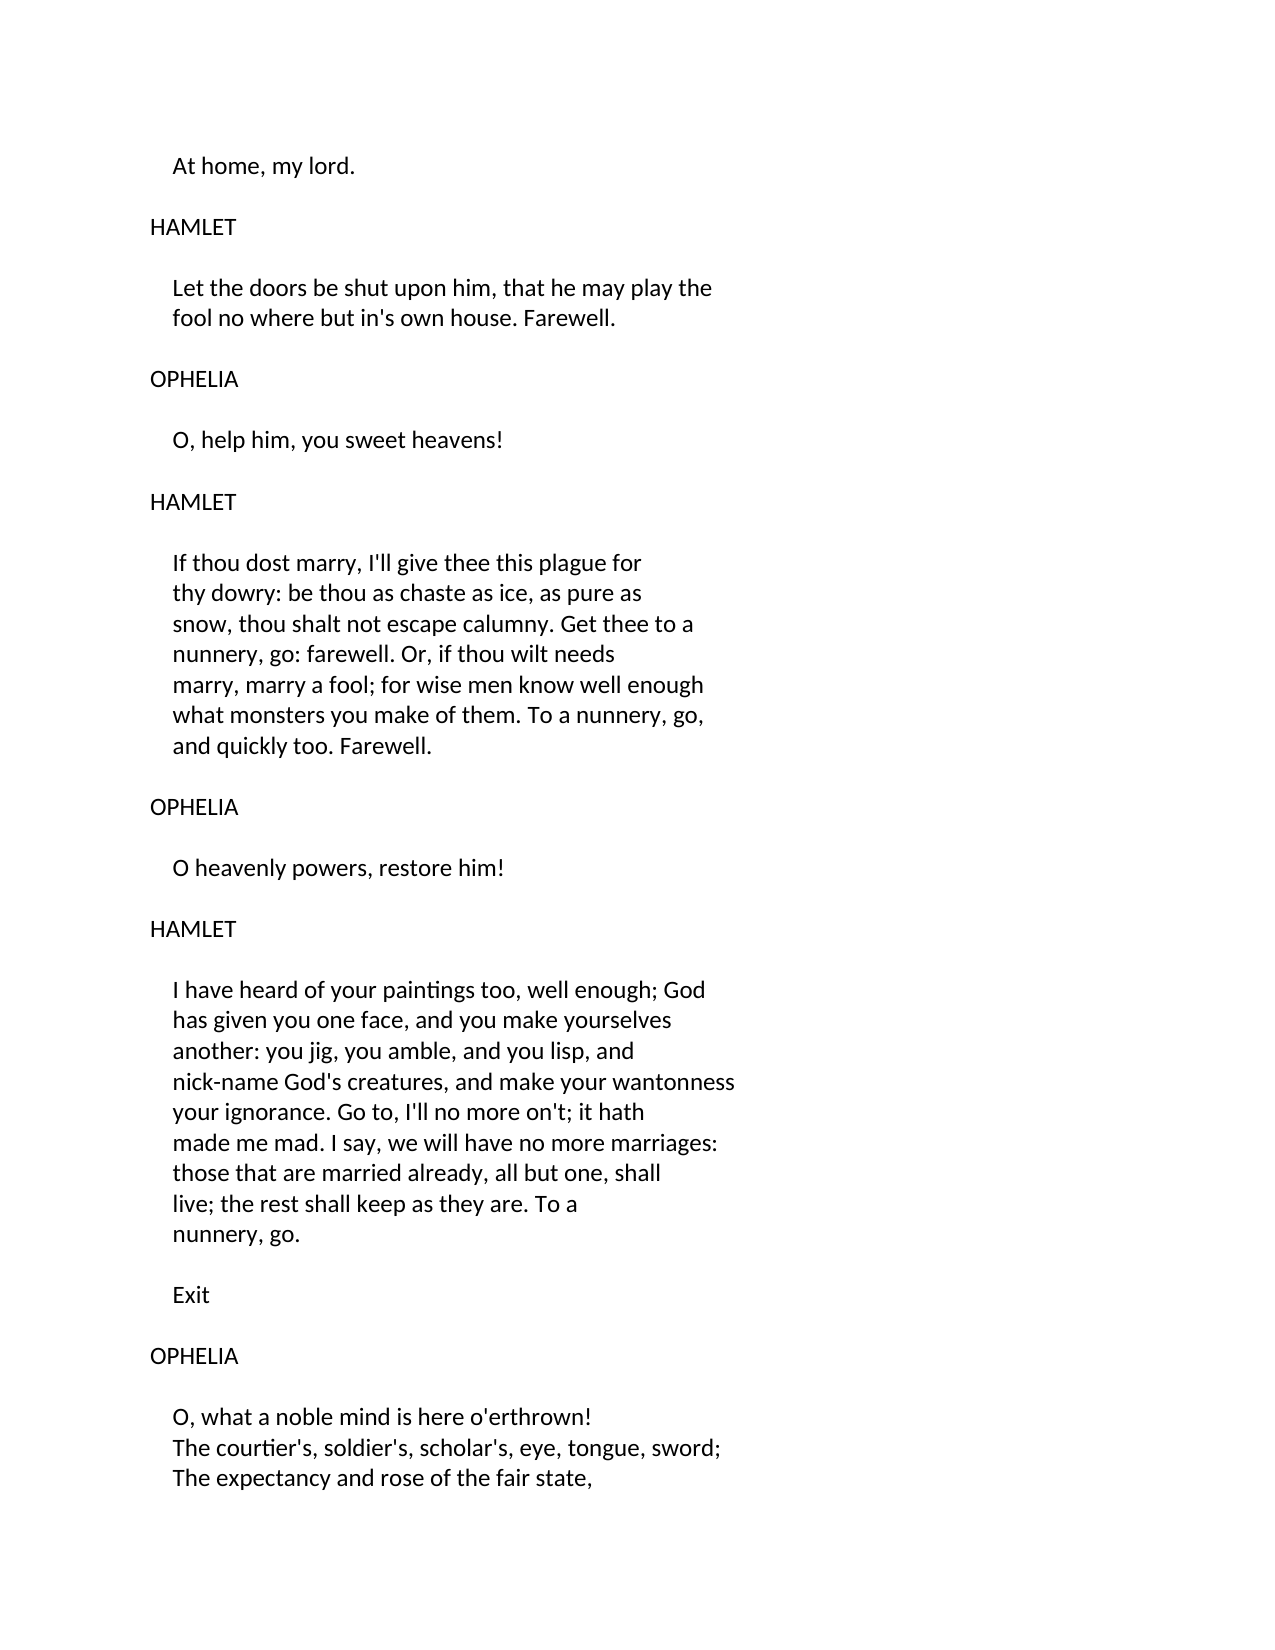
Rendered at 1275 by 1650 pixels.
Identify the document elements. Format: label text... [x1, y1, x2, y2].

text The expectancy and rose of the fair state, [150, 1462, 1125, 1493]
text HAMLET [150, 211, 1125, 242]
text HAMLET [150, 913, 1125, 943]
text OPHELIA [150, 1340, 1125, 1371]
text The courtier's, soldier's, scholar's, eye, tongue, sword; [150, 1432, 1125, 1462]
text If thou dost marry, I'll give thee this plague for [150, 547, 1125, 577]
text OPHELIA [150, 791, 1125, 821]
text snow, thou shalt not escape calumny. Get thee to a [150, 608, 1125, 638]
text your ignorance. Go to, I'll no more on't; it hath [150, 1096, 1125, 1127]
text HAMLET [150, 486, 1125, 516]
text those that are married already, all but one, shall [150, 1157, 1125, 1188]
text nunnery, go: farewell. Or, if thou wilt needs [150, 638, 1125, 669]
text nick-name God's creatures, and make your wantonness [150, 1066, 1125, 1096]
text and quickly too. Farewell. [150, 730, 1125, 760]
text fool no where but in's own house. Farewell. [150, 303, 1125, 333]
text thy dowry: be thou as chaste as ice, as pure as [150, 577, 1125, 608]
text nunnery, go. [150, 1218, 1125, 1249]
text Let the doors be shut upon him, that he may play the [150, 272, 1125, 303]
text O, what a noble mind is here o'erthrown! [150, 1401, 1125, 1432]
text what monsters you make of them. To a nunnery, go, [150, 699, 1125, 730]
text made me mad. I say, we will have no more marriages: [150, 1127, 1125, 1157]
text live; the rest shall keep as they are. To a [150, 1188, 1125, 1218]
text marry, marry a fool; for wise men know well enough [150, 669, 1125, 699]
text Exit [150, 1279, 1125, 1310]
text has given you one face, and you make yourselves [150, 1004, 1125, 1035]
text I have heard of your paintings too, well enough; God [150, 974, 1125, 1004]
text O heavenly powers, restore him! [150, 852, 1125, 882]
text another: you jig, you amble, and you lisp, and [150, 1035, 1125, 1066]
text O, help him, you sweet heavens! [150, 425, 1125, 455]
text OPHELIA [150, 364, 1125, 394]
text At home, my lord. [150, 150, 1125, 181]
